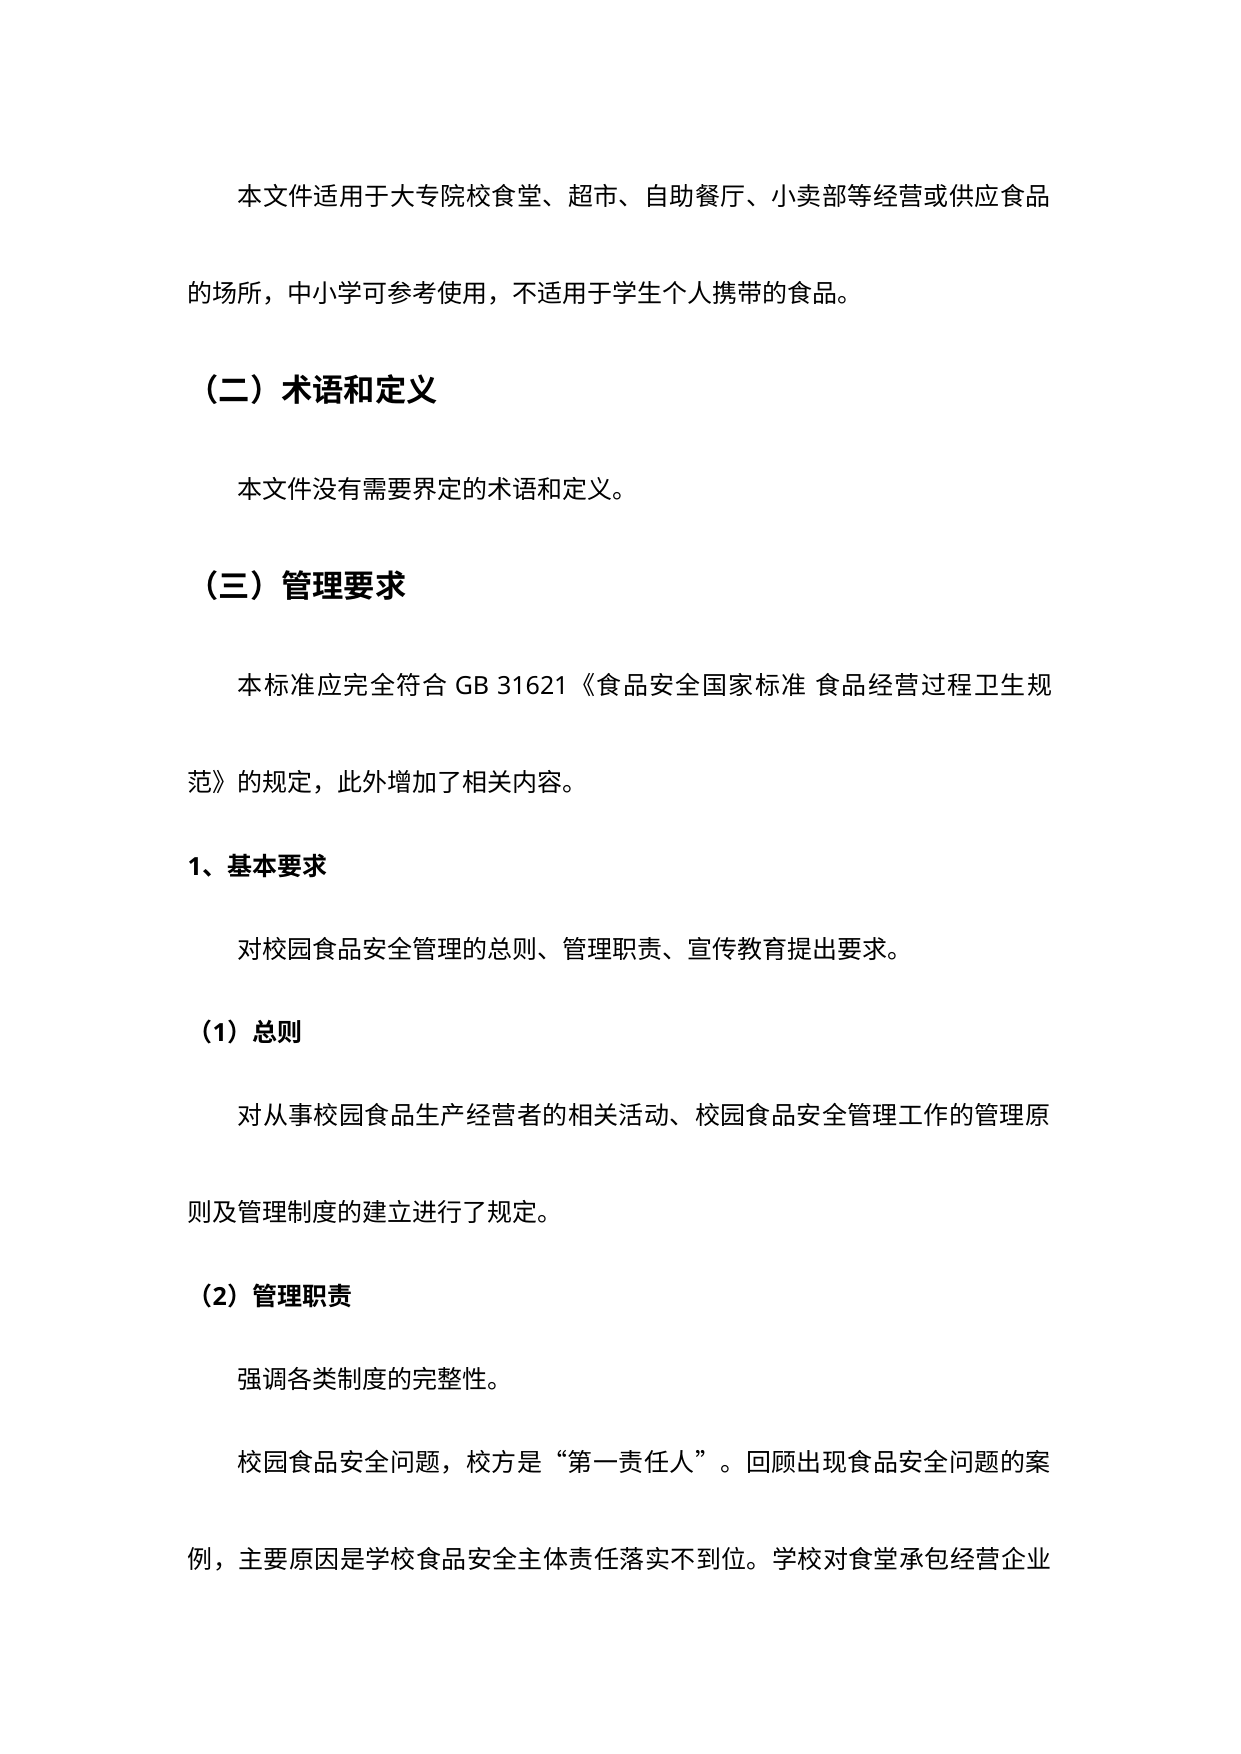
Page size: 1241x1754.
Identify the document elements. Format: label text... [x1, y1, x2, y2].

list （2）管理职责 [187, 1262, 1053, 1327]
subtitle （二）术语和定义 [187, 355, 1053, 420]
text 本标准应完全符合GB 31621《食品安全国家标准 食品经营过程卫生规范》的规定，此外增加了相关内容。 [187, 651, 1053, 813]
list （1）总则 [187, 998, 1053, 1063]
text 本文件适用于大专院校食堂、超市、自助餐厅、小卖部等经营或供应食品的场所，中小学可参考使用，不适用于学生个人携带的食品。 [187, 162, 1053, 324]
text 对从事校园食品生产经营者的相关活动、校园食品安全管理工作的管理原则及管理制度的建立进行了规定。 [187, 1081, 1053, 1243]
text 强调各类制度的完整性。 [187, 1345, 1053, 1410]
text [187, 1428, 1053, 1590]
text 本文件没有需要界定的术语和定义。 [187, 455, 1053, 520]
list 1、基本要求 [187, 832, 1053, 897]
subtitle （三）管理要求 [187, 551, 1053, 616]
text 对校园食品安全管理的总则、管理职责、宣传教育提出要求。 [187, 915, 1053, 980]
